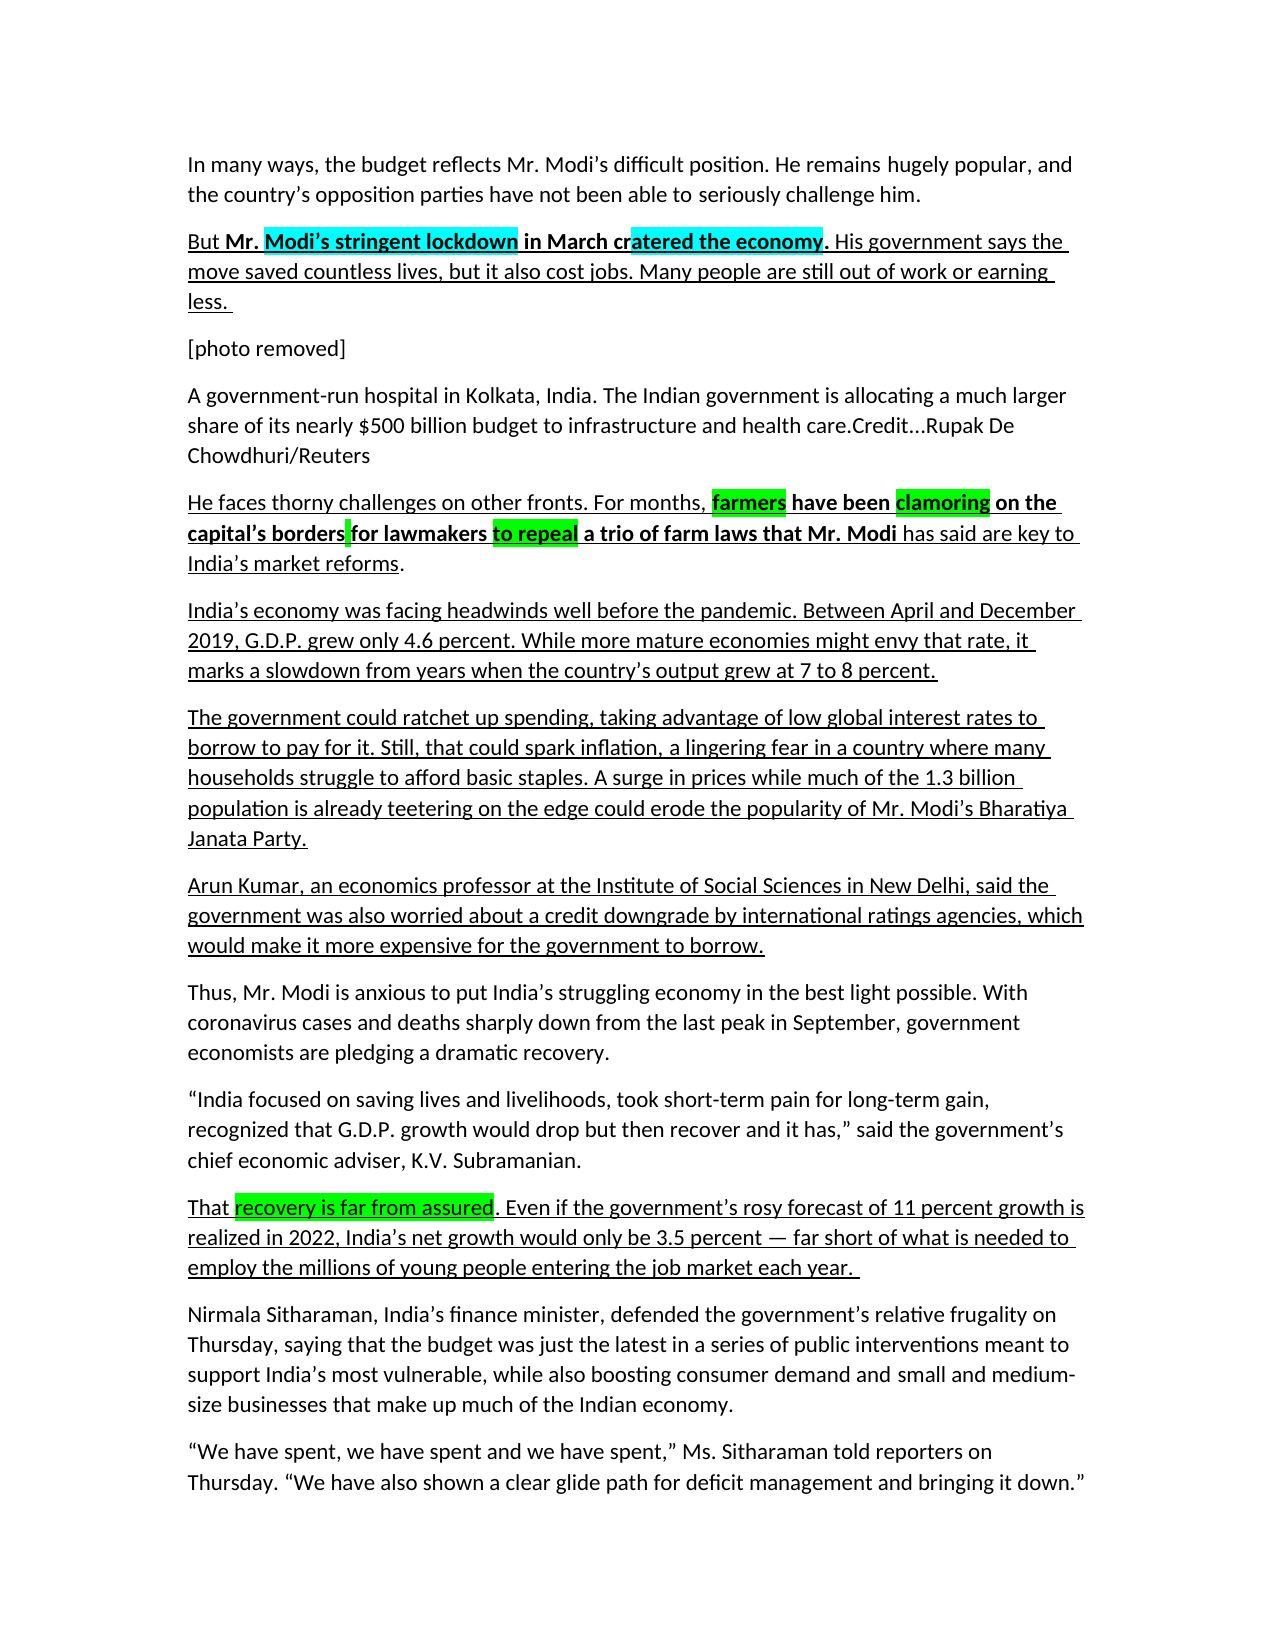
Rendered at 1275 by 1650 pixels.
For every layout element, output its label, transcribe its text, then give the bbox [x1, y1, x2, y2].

text [photo removed] [187, 334, 1087, 362]
text “India focused on saving lives and livelihoods, took short-term pain for long-term gain, recognized that G.D.P. growth would drop but then recover and it has,” said the government’s chief economic adviser, K.V. Subramanian. [187, 1085, 1087, 1174]
text Nirmala Sitharaman, India’s finance minister, defended the government’s relative frugality on Thursday, saying that the budget was just the latest in a series of public interventions meant to support India’s most vulnerable, while also boosting consumer demand and small and medium-size businesses that make up much of the Indian economy. [187, 1300, 1087, 1419]
text Arun Kumar, an economics professor at the Institute of Social Sciences in New Delhi, said the government was also worried about a credit downgrade by international ratings agencies, which would make it more expensive for the government to borrow. [187, 871, 1087, 959]
text The government could ratchet up spending, taking advantage of low global interest rates to borrow to pay for it. Still, that could spark inflation, a lingering fear in a country where many households struggle to afford basic staples. A surge in prices while much of the 1.3 billion population is already teetering on the edge could erode the popularity of Mr. Modi’s Bharatiya Janata Party. [187, 703, 1087, 852]
text “We have spent, we have spent and we have spent,” Ms. Sitharaman told reporters on Thursday. “We have also shown a clear glide path for deficit management and bringing it down.” [187, 1437, 1087, 1496]
text That recovery is far from assured. Even if the government’s rosy forecast of 11 percent growth is realized in 2022, India’s net growth would only be 3.5 percent — far short of what is needed to employ the millions of young people entering the job market each year. [187, 1193, 1087, 1281]
text But Mr. Modi’s stringent lockdown in March cratered the economy. His government says the move saved countless lives, but it also cost jobs. Many people are still out of work or earning less. [187, 227, 1087, 316]
text In many ways, the budget reflects Mr. Modi’s difficult position. He remains hugely popular, and the country’s opposition parties have not been able to seriously challenge him. [187, 150, 1087, 208]
text He faces thorny challenges on other fronts. For months, farmers have been clamoring on the capital’s borders for lawmakers to repeal a trio of farm laws that Mr. Modi has said are key to India’s market reforms. [187, 488, 1087, 577]
text India’s economy was facing headwinds well before the pandemic. Between April and December 2019, G.D.P. grew only 4.6 percent. While more mature economies might envy that rate, it marks a slowdown from years when the country’s output grew at 7 to 8 percent. [187, 596, 1087, 684]
text A government-run hospital in Kolkata, India. The Indian government is allocating a much larger share of its nearly $500 billion budget to infrastructure and health care.Credit...Rupak De Chowdhuri/Reuters [187, 381, 1087, 470]
text Thus, Mr. Modi is anxious to put India’s struggling economy in the best light possible. With coronavirus cases and deaths sharply down from the last peak in September, government economists are pledging a dramatic recovery. [187, 978, 1087, 1067]
